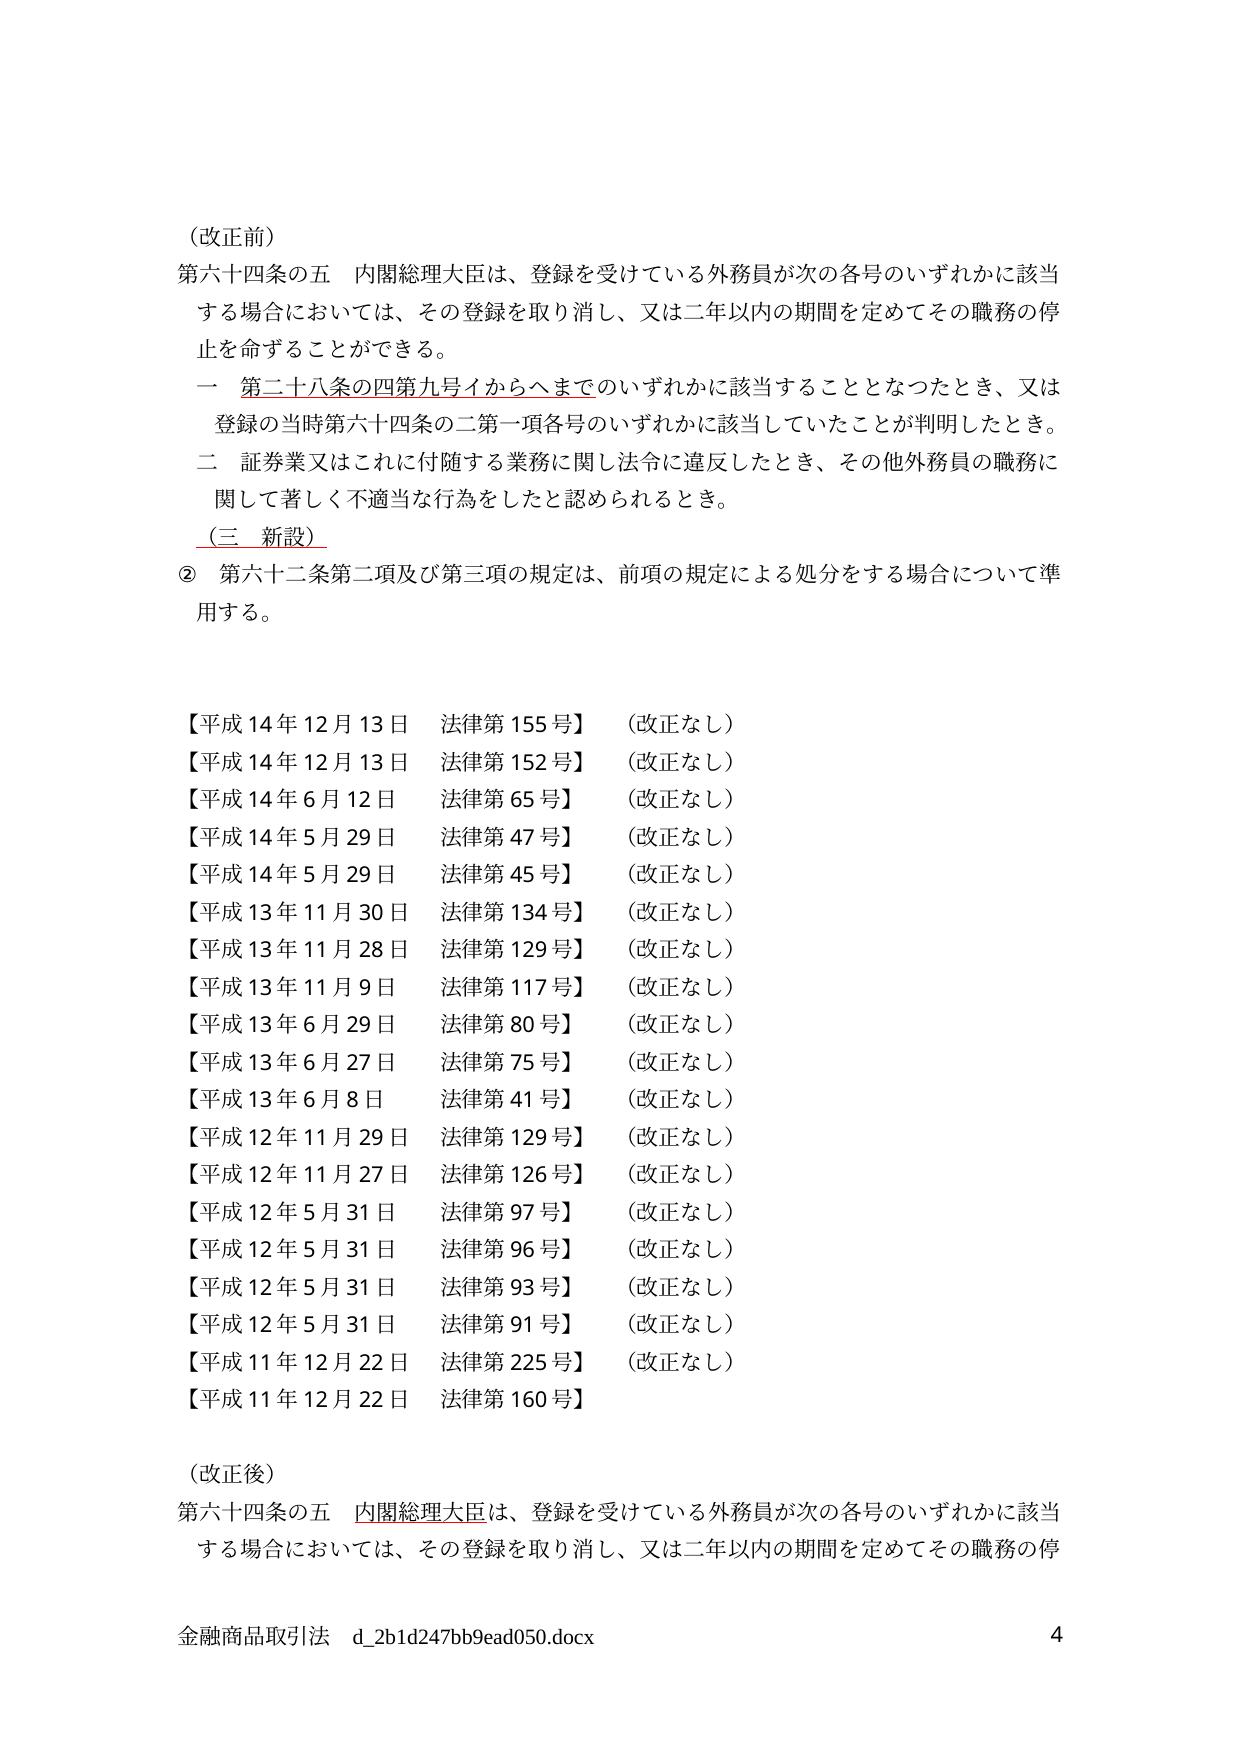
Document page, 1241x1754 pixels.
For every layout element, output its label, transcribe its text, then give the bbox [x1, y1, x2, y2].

text 二 証券業又はこれに付随する業務に関し法令に違反したとき、その他外務員の職務に関して著しく不適当な行為をしたと認められるとき。 [196, 442, 1063, 517]
text 【平成11年12月22日 法律第160号】 [177, 1379, 1063, 1417]
text ② 第六十二条第二項及び第三項の規定は、前項の規定による処分をする場合について準用する。 [177, 554, 1063, 629]
text 【平成14年12月13日 法律第155号】 （改正なし） [177, 704, 1063, 742]
text 【平成13年11月9日 法律第117号】 （改正なし） [177, 967, 1063, 1004]
text 【平成13年11月28日 法律第129号】 （改正なし） [177, 929, 1063, 967]
text 一 第二十八条の四第九号イからヘまでのいずれかに該当することとなつたとき、又は登録の当時第六十四条の二第一項各号のいずれかに該当していたことが判明したとき。 [196, 367, 1063, 442]
text （三 新設） [196, 517, 1063, 554]
text （改正後） [177, 1454, 1063, 1492]
text 【平成12年5月31日 法律第91号】 （改正なし） [177, 1304, 1063, 1342]
text 【平成12年5月31日 法律第96号】 （改正なし） [177, 1229, 1063, 1267]
text 【平成13年11月30日 法律第134号】 （改正なし） [177, 892, 1063, 929]
text 【平成12年11月29日 法律第129号】 （改正なし） [177, 1117, 1063, 1154]
text 【平成12年11月27日 法律第126号】 （改正なし） [177, 1154, 1063, 1192]
text 【平成11年12月22日 法律第225号】 （改正なし） [177, 1342, 1063, 1379]
text 【平成14年12月13日 法律第152号】 （改正なし） [177, 742, 1063, 779]
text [177, 1492, 1063, 1567]
text 【平成13年6月8日 法律第41号】 （改正なし） [177, 1079, 1063, 1117]
text 【平成12年5月31日 法律第93号】 （改正なし） [177, 1267, 1063, 1304]
text 【平成13年6月29日 法律第80号】 （改正なし） [177, 1004, 1063, 1042]
text 第六十四条の五 内閣総理大臣は、登録を受けている外務員が次の各号のいずれかに該当する場合においては、その登録を取り消し、又は二年以内の期間を定めてその職務の停止を命ずることができる。 [177, 254, 1063, 367]
text 【平成14年5月29日 法律第47号】 （改正なし） [177, 817, 1063, 854]
text （改正前） [177, 217, 1063, 254]
text 【平成12年5月31日 法律第97号】 （改正なし） [177, 1192, 1063, 1229]
text 【平成14年6月12日 法律第65号】 （改正なし） [177, 779, 1063, 817]
text 【平成14年5月29日 法律第45号】 （改正なし） [177, 854, 1063, 892]
text 【平成13年6月27日 法律第75号】 （改正なし） [177, 1042, 1063, 1079]
